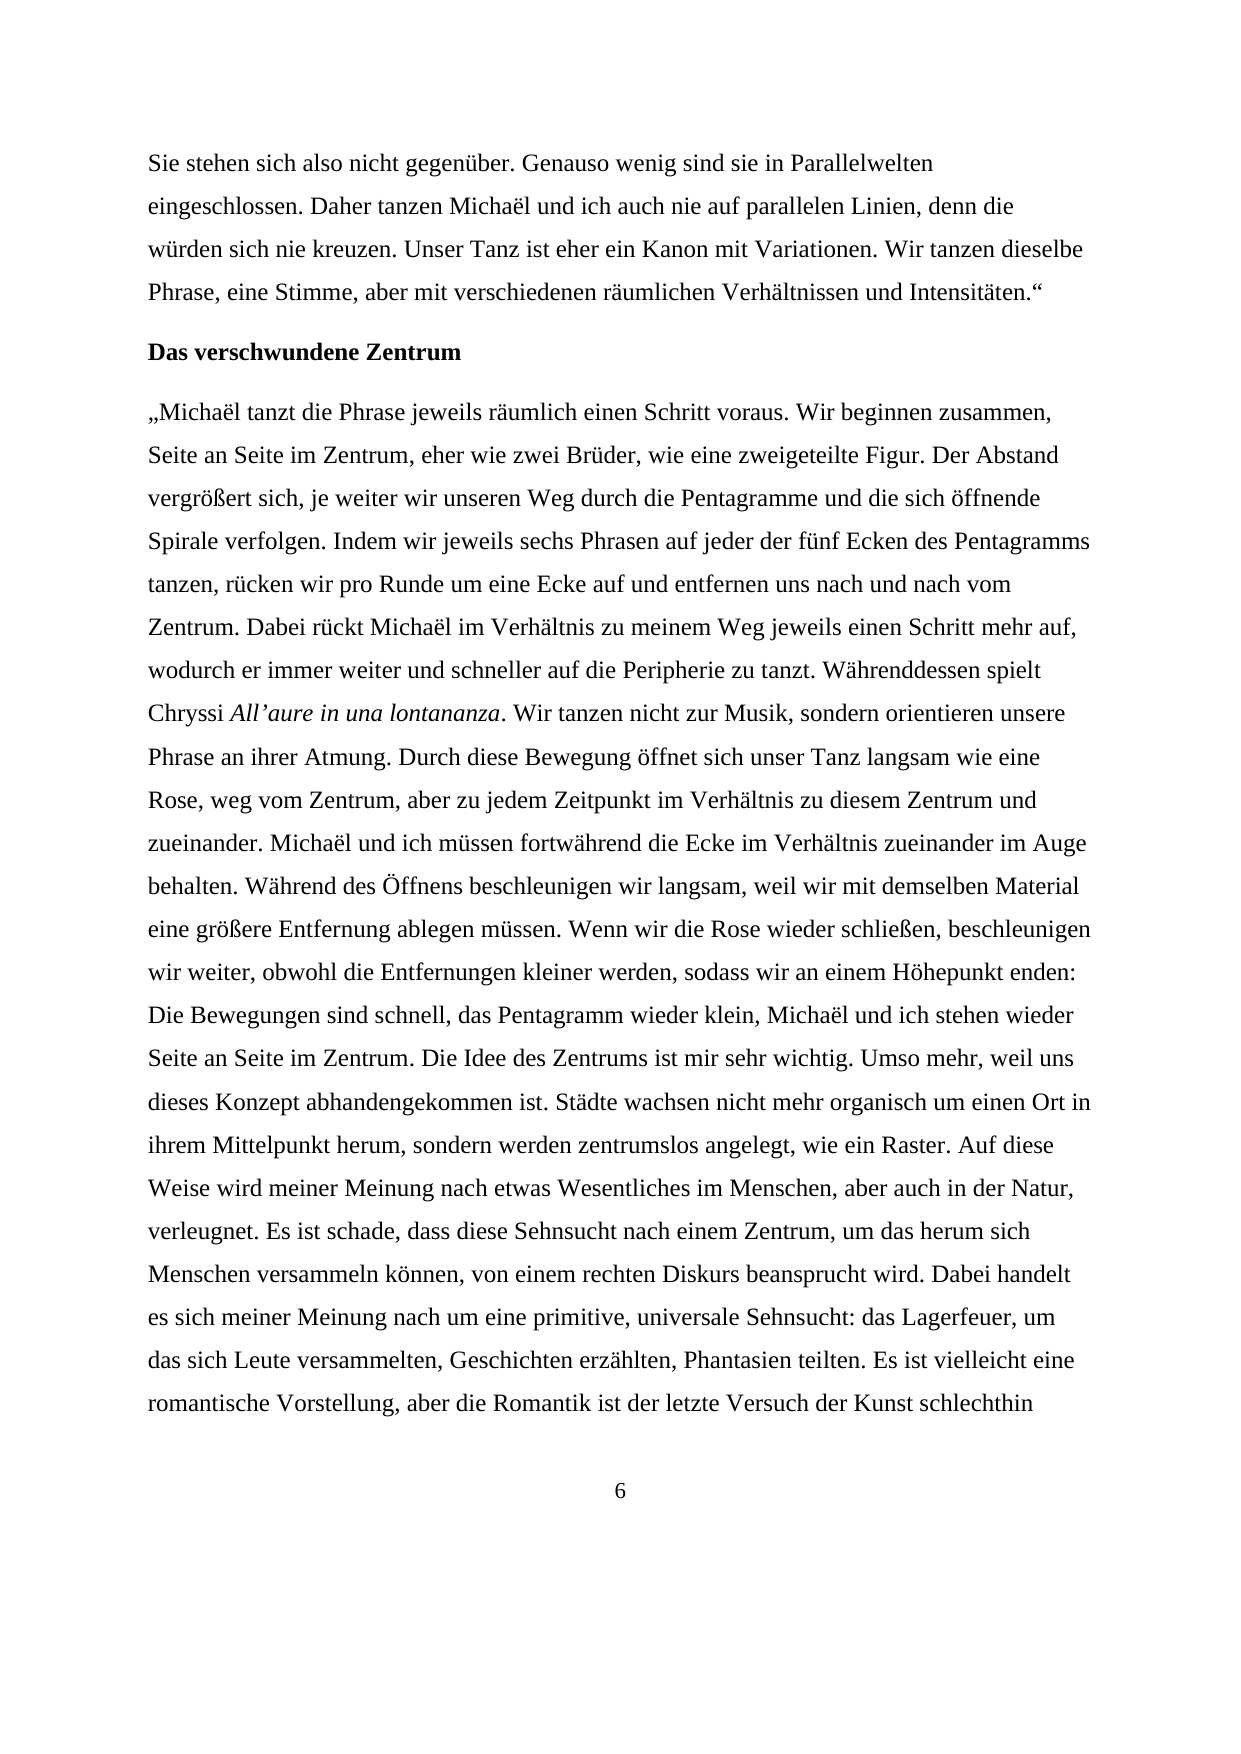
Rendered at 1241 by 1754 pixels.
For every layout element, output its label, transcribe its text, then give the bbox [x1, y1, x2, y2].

text Das verschwundene Zentrum [148, 337, 1093, 366]
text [148, 148, 1093, 306]
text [148, 397, 1093, 1417]
